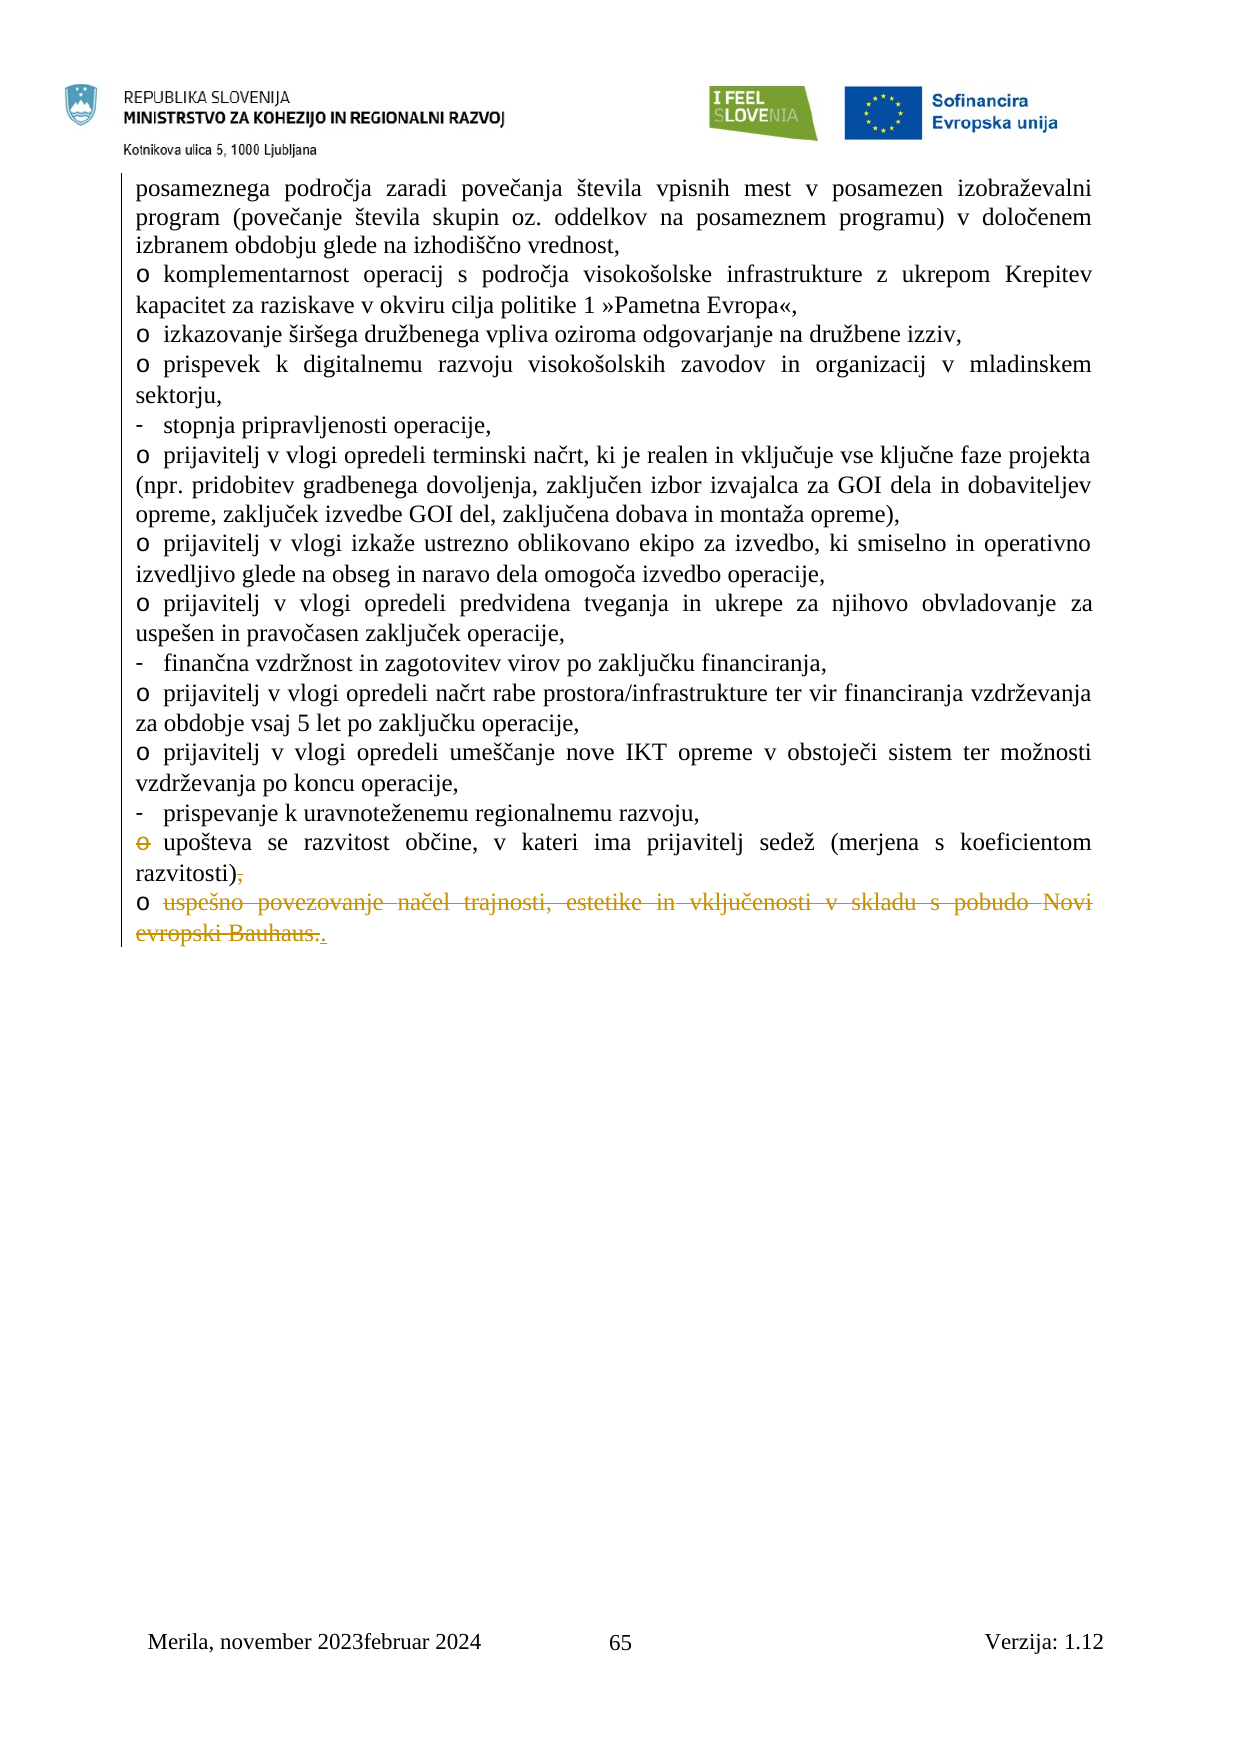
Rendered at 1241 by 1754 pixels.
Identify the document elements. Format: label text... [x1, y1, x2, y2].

list finančna vzdržnost in zagotovitev virov po zaključku financiranja, [135, 647, 1105, 678]
list prijavitelj v vlogi opredeli načrt rabe prostora/infrastrukture ter vir financiranja vzdrževanja za obdobje vsaj 5 let po zaključku operacije, [135, 678, 1093, 737]
list upošteva se razvitost občine, v kateri ima prijavitelj sedež (merjena s koeficientom razvitosti) [135, 827, 1093, 887]
list prispevek k digitalnemu razvoju visokošolskih zavodov in organizacij v mladinskem sektorju, [135, 349, 1093, 409]
list prijavitelj v vlogi opredeli terminski načrt, ki je realen in vključuje vse ključne faze projekta (npr. pridobitev gradbenega dovoljenja, zaključen izbor izvajalca za GOI dela in dobaviteljev opreme, zaključek izvedbe GOI del, zaključena dobava in montaža opreme), [135, 440, 1093, 528]
list prijavitelj v vlogi izkaže ustrezno oblikovano ekipo za izvedbo, ki smiselno in operativno izvedljivo glede na obseg in naravo dela omogoča izvedbo operacije, [135, 528, 1093, 588]
list stopnja pripravljenosti operacije, [135, 409, 1105, 440]
picture [64, 84, 1058, 158]
list komplementarnost operacij s področja visokošolske infrastrukture z ukrepom Krepitev kapacitet za raziskave v okviru cilja politike 1 »Pametna Evropa«, [135, 259, 1093, 319]
list izkazovanje širšega družbenega vpliva oziroma odgovarjanje na družbene izziv, [135, 319, 1093, 349]
list prispevanje k uravnoteženemu regionalnemu razvoju, [135, 797, 1105, 827]
list prijavitelj v vlogi opredeli predvidena tveganja in ukrepe za njihovo obvladovanje za uspešen in pravočasen zaključek operacije, [135, 588, 1093, 647]
list prijavitelj v vlogi opredeli umeščanje nove IKT opreme v obstoječi sistem ter možnosti vzdrževanja po koncu operacije, [135, 737, 1093, 797]
